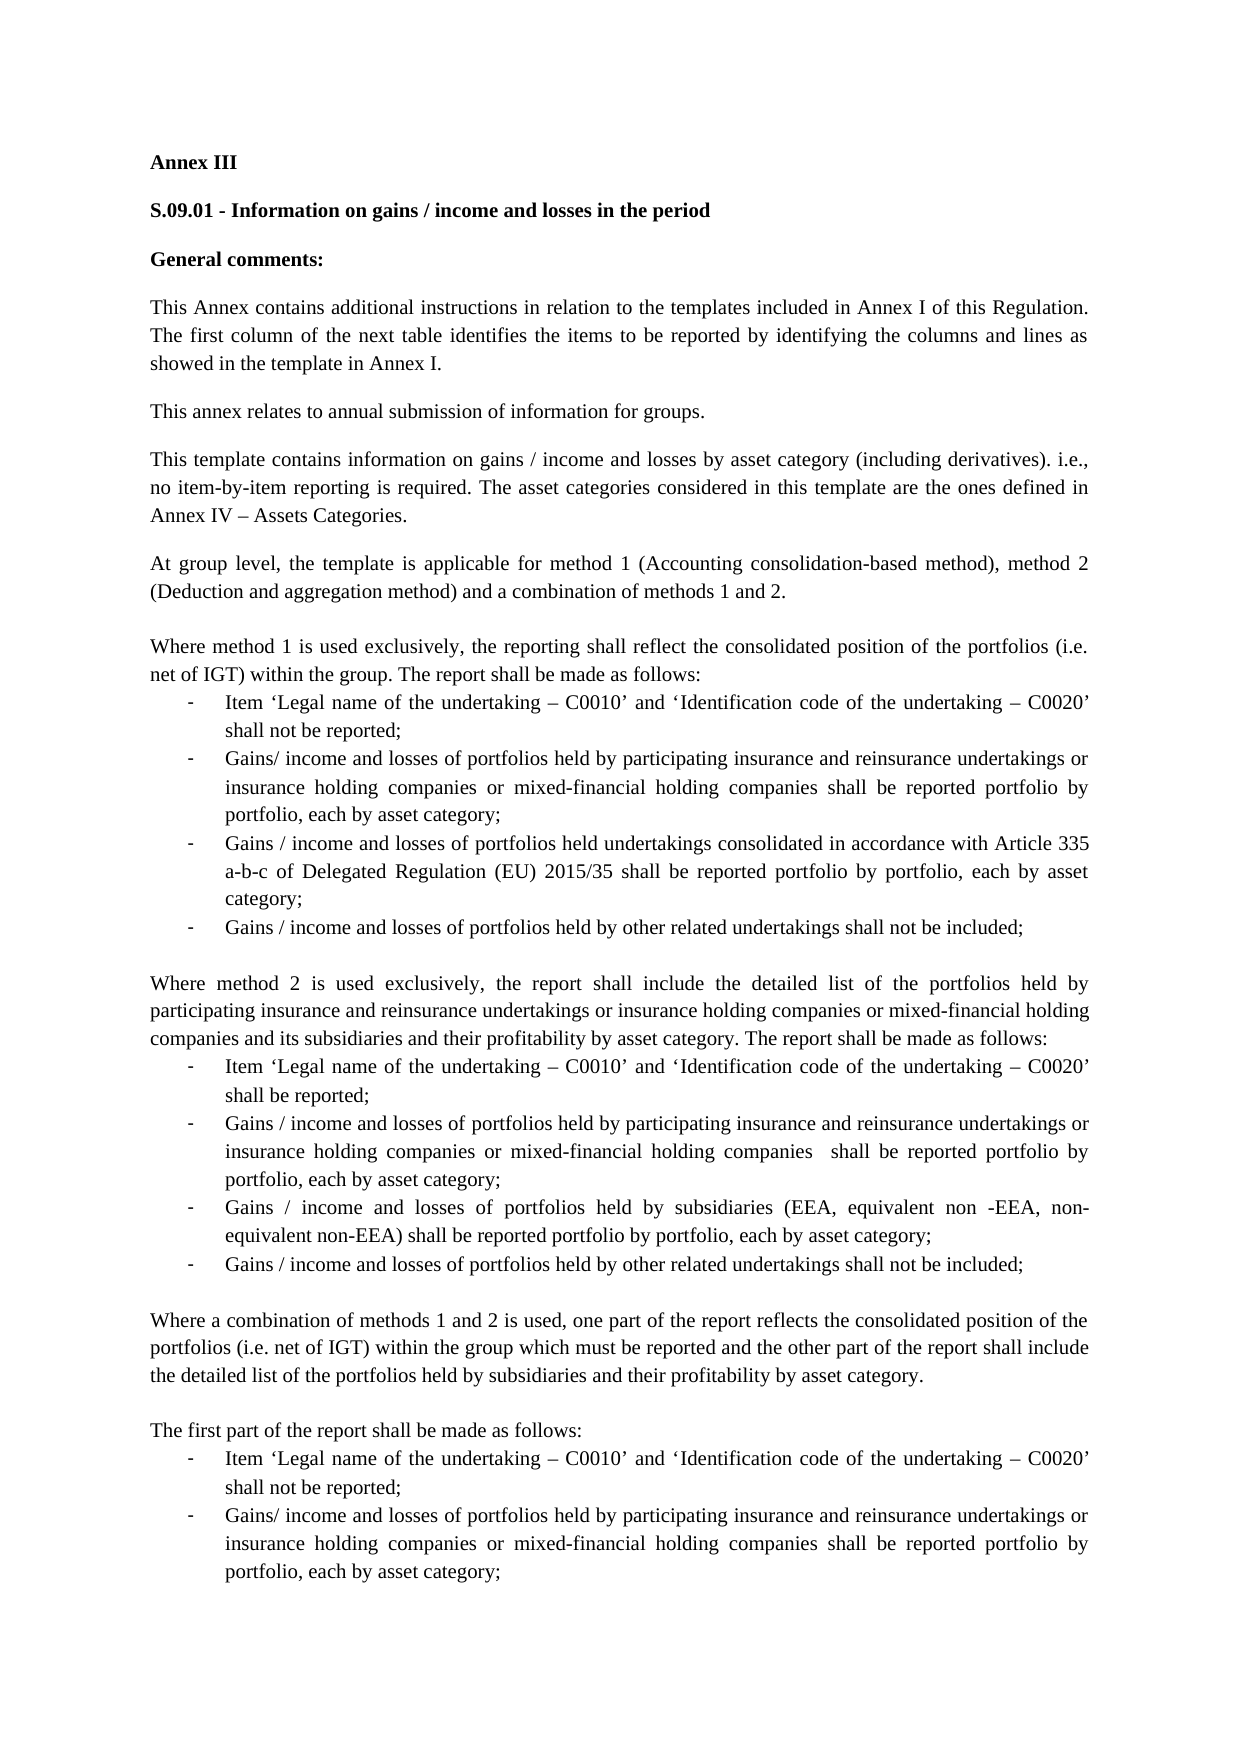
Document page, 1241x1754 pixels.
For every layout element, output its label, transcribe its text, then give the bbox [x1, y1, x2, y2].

list Gains / income and losses of portfolios held by other related undertakings shall not be included; [187, 914, 1090, 939]
text At group level, the template is applicable for method 1 (Accounting consolidation-based method), method 2 (Deduction and aggregation method) and a combination of methods 1 and 2. [150, 551, 1090, 603]
text This template contains information on gains / income and losses by asset category (including derivatives). i.e., no item-by-item reporting is required. The asset categories considered in this template are the ones defined in Annex IV – Assets Categories. [150, 447, 1090, 527]
text Where a combination of methods 1 and 2 is used, one part of the report reflects the consolidated position of the portfolios (i.e. net of IGT) within the group which must be reported and the other part of the report shall include the detailed list of the portfolios held by subsidiaries and their profitability by asset category. [150, 1308, 1090, 1387]
list Item ‘Legal name of the undertaking – C0010’ and ‘Identification code of the undertaking – C0020’ shall not be reported; [187, 1446, 1090, 1499]
text This Annex contains additional instructions in relation to the templates included in Annex I of this Regulation. The first column of the next table identifies the items to be reported by identifying the columns and lines as showed in the template in Annex I. [150, 295, 1090, 374]
list Gains / income and losses of portfolios held undertakings consolidated in accordance with Article 335 a-b-c of Delegated Regulation (EU) 2015/35 shall be reported portfolio by portfolio, each by asset category; [187, 830, 1090, 910]
text Annex III [150, 150, 1090, 174]
text Where method 2 is used exclusively, the report shall include the detailed list of the portfolios held by participating insurance and reinsurance undertakings or insurance holding companies or mixed-financial holding companies and its subsidiaries and their profitability by asset category. The report shall be made as follows: [150, 971, 1090, 1050]
text General comments: [150, 247, 1090, 271]
list Item ‘Legal name of the undertaking – C0010’ and ‘Identification code of the undertaking – C0020’ shall be reported; [187, 1053, 1090, 1107]
text Where method 1 is used exclusively, the reporting shall reflect the consolidated position of the portfolios (i.e. net of IGT) within the group. The report shall be made as follows: [150, 634, 1090, 686]
text S.09.01 - Information on gains / income and losses in the period [150, 198, 1090, 222]
text This annex relates to annual submission of information for groups. [150, 399, 1090, 423]
list Gains / income and losses of portfolios held by other related undertakings shall not be included; [187, 1251, 1090, 1276]
list Item ‘Legal name of the undertaking – C0010’ and ‘Identification code of the undertaking – C0020’ shall not be reported; [187, 689, 1090, 742]
text The first part of the report shall be made as follows: [150, 1418, 1090, 1442]
